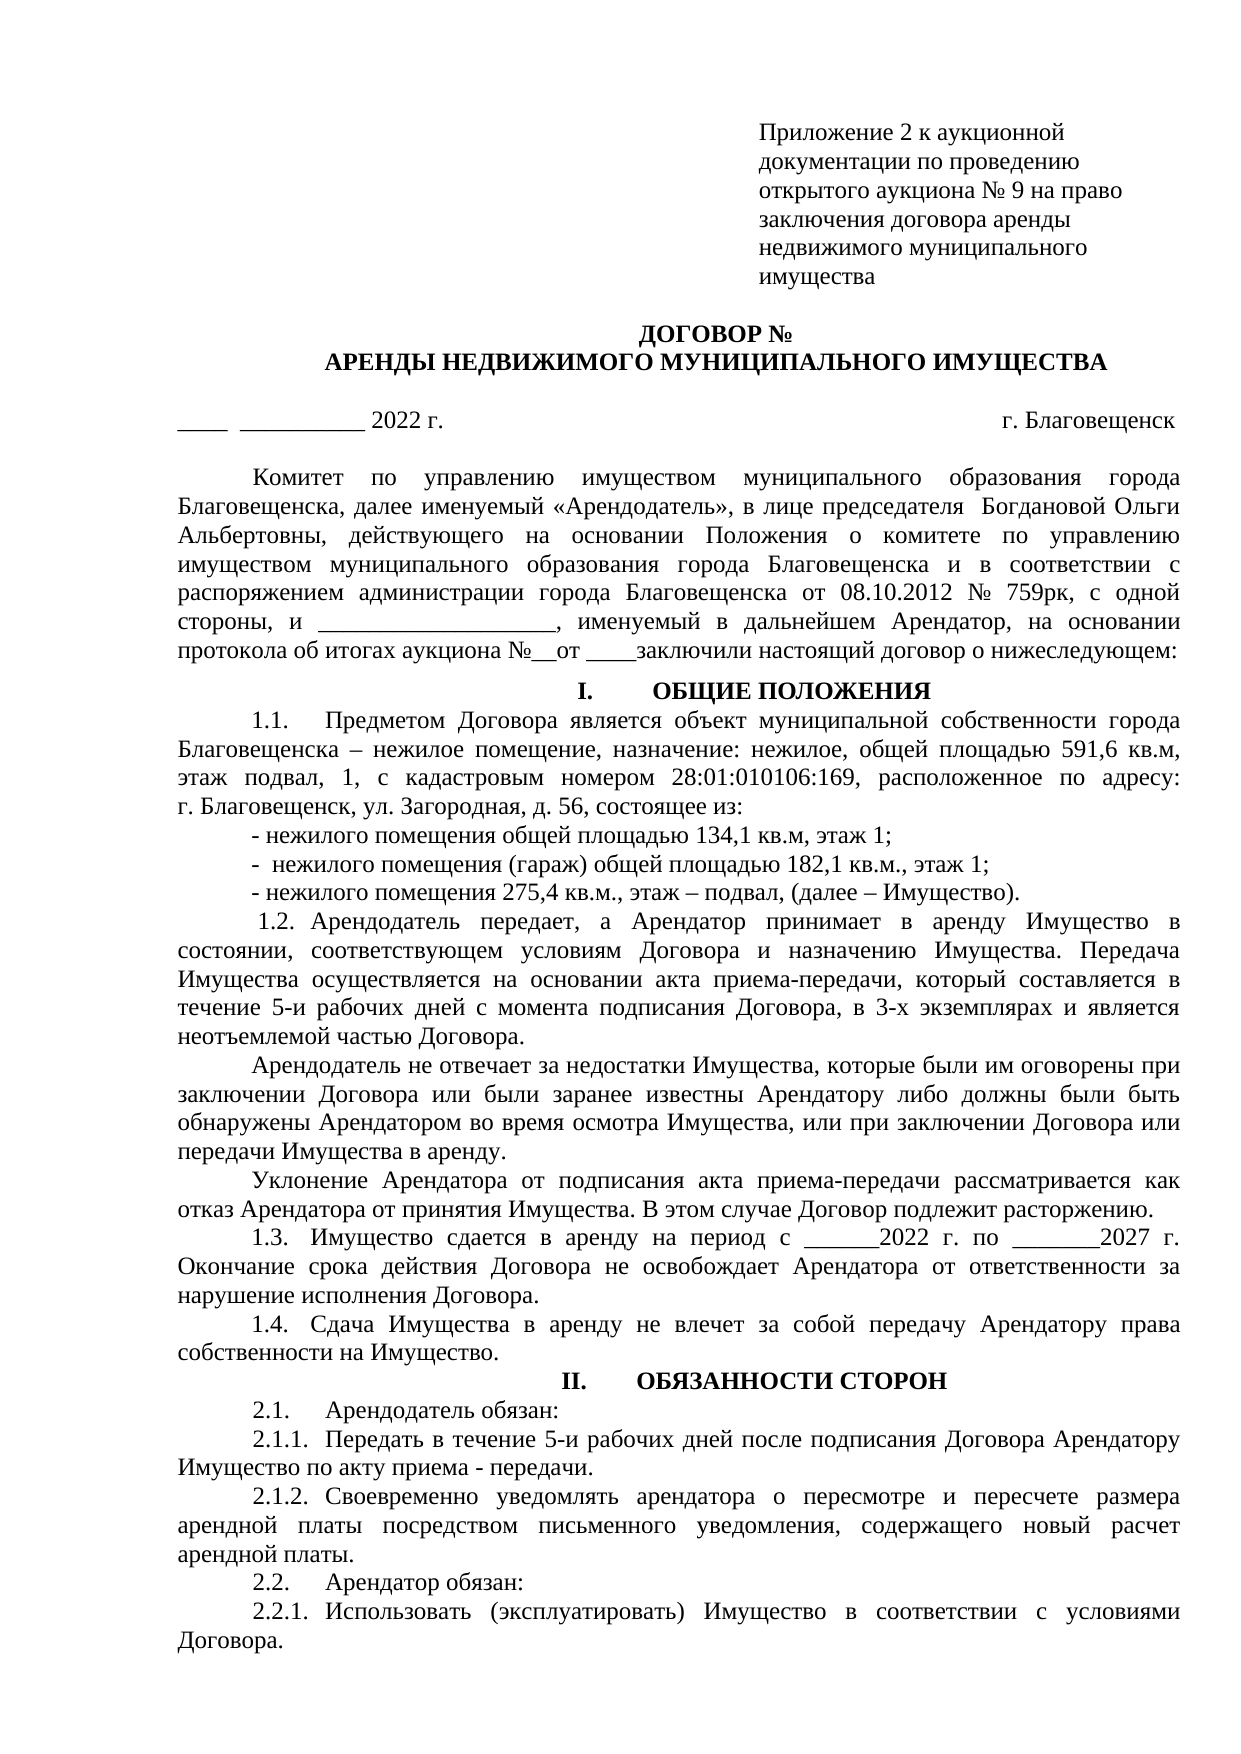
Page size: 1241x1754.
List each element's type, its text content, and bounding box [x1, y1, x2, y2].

text Уклонение Арендатора от подписания акта приема-передачи рассматривается как отказ Арендатора от принятия Имущества. В этом случае Договор подлежит расторжению. [177, 1165, 1181, 1222]
text 2.1.2. Своевременно уведомлять арендатора о пересмотре и пересчете размера арендной платы посредством письменного уведомления, содержащего новый расчет арендной платы. [177, 1481, 1181, 1567]
text ____ __________ 2022 г. г. Благовещенск [177, 405, 1181, 434]
text - нежилого помещения (гараж) общей площадью 182,1 кв.м., этаж 1; [177, 849, 1181, 877]
text 2.1.1. Передать в течение 5-и рабочих дней после подписания Договора Арендатору Имущество по акту приема - передачи. [177, 1424, 1181, 1481]
subtitle ОБЯЗАННОСТИ СТОРОН [327, 1366, 1181, 1395]
text - нежилого помещения 275,4 кв.м., этаж – подвал, (далее – Имущество). [177, 877, 1181, 906]
text 1.2. Арендодатель передает, а Арендатор принимает в аренду Имущество в состоянии, соответствующем условиям Договора и назначению Имущества. Передача Имущества осуществляется на основании акта приема-передачи, который составляется в течение 5-и рабочих дней с момента подписания Договора, в 3-х экземплярах и является неотъемлемой частью Договора. [177, 906, 1181, 1050]
text 1.1. Предметом Договора является объект муниципальной собственности города Благовещенска – нежилое помещение, назначение: нежилое, общей площадью 591,6 кв.м, этаж подвал, 1, с кадастровым номером 28:01:010106:169, расположенное по адресу: г. Благовещенск, ул. Загородная, д. 56, состоящее из: [177, 705, 1181, 820]
title АРЕНДЫ НЕДВИЖИМОГО МУНИЦИПАЛЬНОГО ИМУЩЕСТВА [177, 347, 1181, 376]
text 1.3. Имущество сдается в аренду на период с ______2022 г. по _______2027 г. Окончание срока действия Договора не освобождает Арендатора от ответственности за нарушение исполнения Договора. [177, 1222, 1181, 1309]
text Арендодатель не отвечает за недостатки Имущества, которые были им оговорены при заключении Договора или были заранее известны Арендатору либо должны были быть обнаружены Арендатором во время осмотра Имущества, или при заключении Договора или передачи Имущества в аренду. [177, 1050, 1181, 1165]
text 1.4. Сдача Имущества в аренду не влечет за собой передачу Арендатору права собственности на Имущество. [177, 1309, 1181, 1366]
title ДОГОВОР № [177, 319, 1181, 347]
text - нежилого помещения общей площадью 134,1 кв.м, этаж 1; [177, 820, 1181, 849]
text 2.2.1. Использовать (эксплуатировать) Имущество в соответствии с условиями Договора. [177, 1596, 1181, 1654]
text Приложение 2 к аукционной документации по проведению открытого аукциона № 9 на право заключения договора аренды недвижимого муниципального имущества [758, 117, 1181, 290]
subtitle ОБЩИЕ ПОЛОЖЕНИЯ [327, 676, 1181, 705]
text Комитет по управлению имуществом муниципального образования города Благовещенска, далее именуемый «Арендодатель», в лице председателя Богдановой Ольги Альбертовны, действующего на основании Положения о комитете по управлению имуществом муниципального образования города Благовещенска и в соответствии с распоряжением администрации города Благовещенска от 08.10.2012 № 759рк, с одной стороны, и ___________________, именуемый в дальнейшем Арендатор, на основании протокола об итогах аукциона №__от ____заключили настоящий договор о нижеследующем: [177, 462, 1181, 664]
text 2.2. Арендатор обязан: [177, 1567, 1181, 1596]
text 2.1. Арендодатель обязан: [177, 1395, 1181, 1424]
